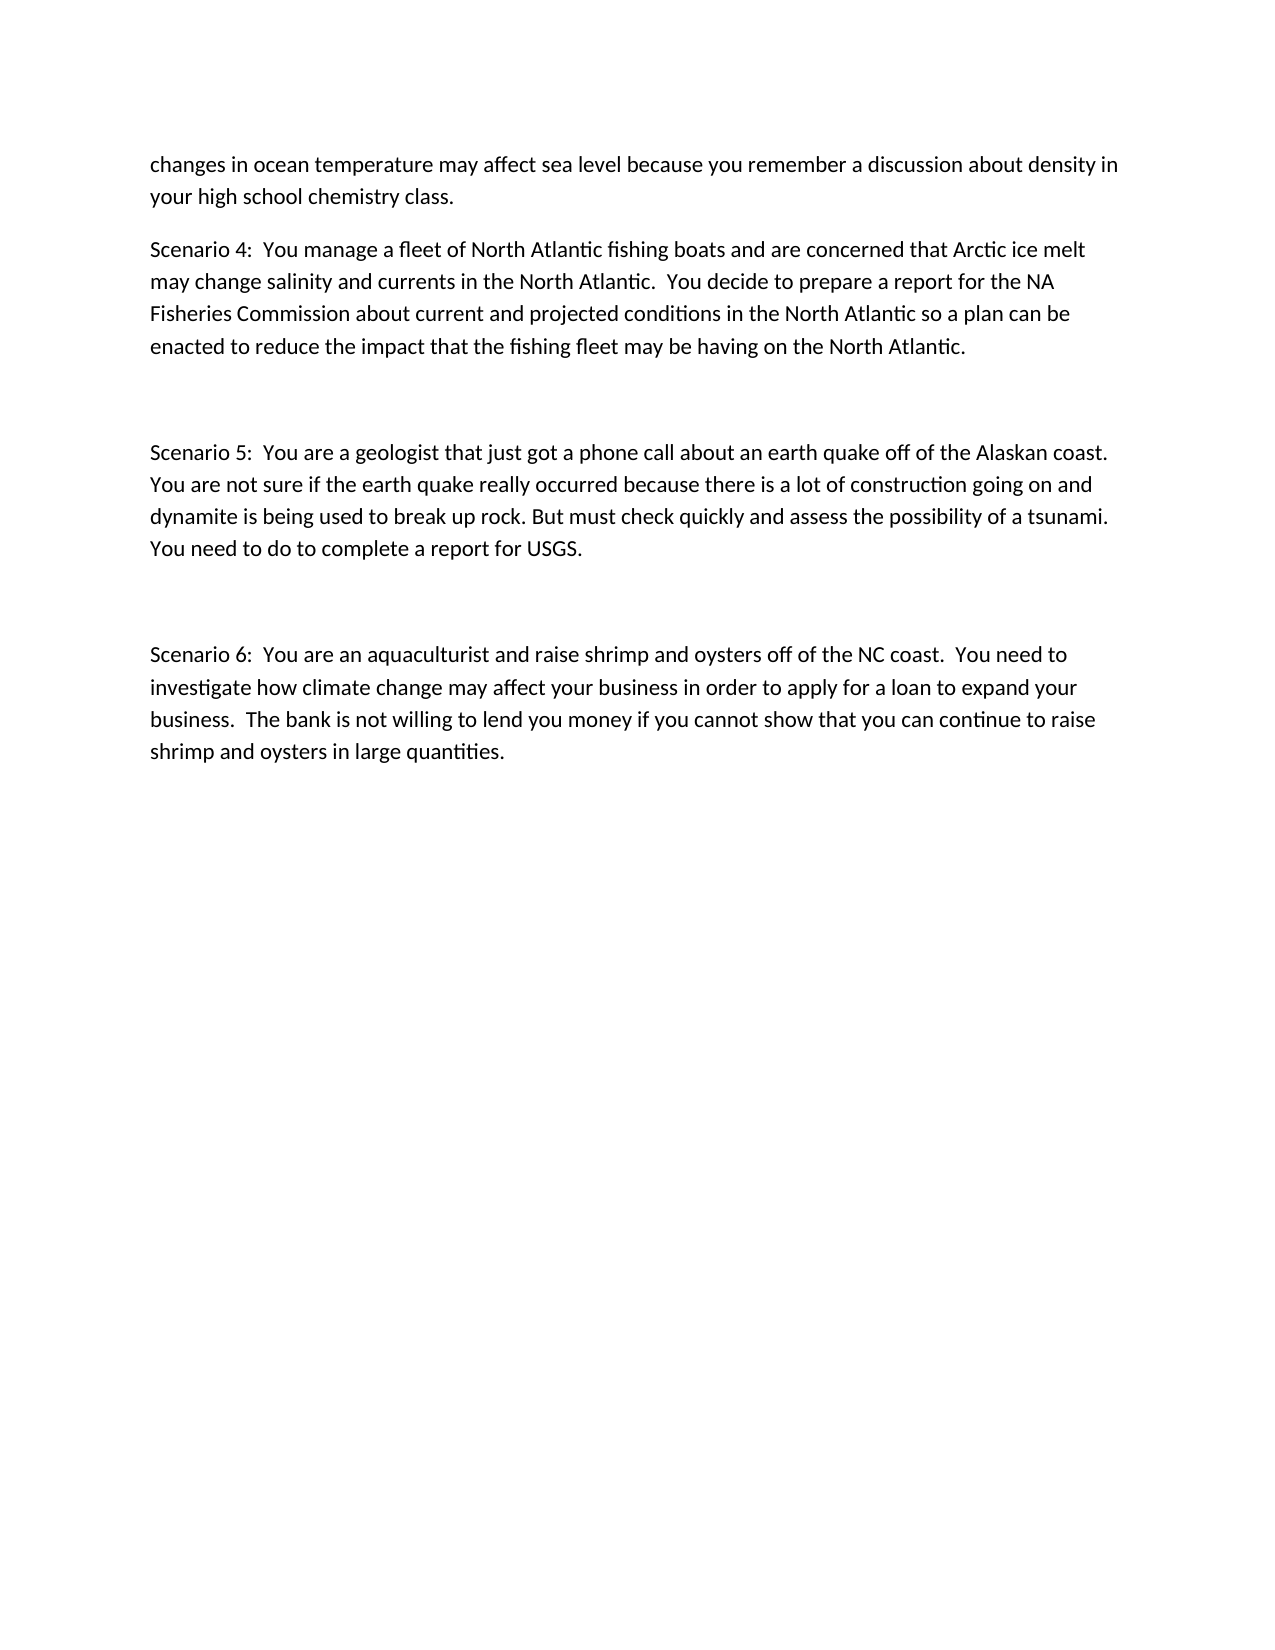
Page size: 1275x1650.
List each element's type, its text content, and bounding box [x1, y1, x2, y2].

text Scenario 5: You are a geologist that just got a phone call about an earth quake off of the Alaskan coast. You are not sure if the earth quake really occurred because there is a lot of construction going on and dynamite is being used to break up rock. But must check quickly and assess the possibility of a tsunami. You need to do to complete a report for USGS. [150, 438, 1125, 562]
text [150, 150, 1125, 210]
text Scenario 6: You are an aquaculturist and raise shrimp and oysters off of the NC coast. You need to investigate how climate change may affect your business in order to apply for a loan to expand your business. The bank is not willing to lend you money if you cannot show that you can continue to raise shrimp and oysters in large quantities. [150, 640, 1125, 765]
text Scenario 4: You manage a fleet of North Atlantic fishing boats and are concerned that Arctic ice melt may change salinity and currents in the North Atlantic. You decide to prepare a report for the NA Fisheries Commission about current and projected conditions in the North Atlantic so a plan can be enacted to reduce the impact that the fishing fleet may be having on the North Atlantic. [150, 235, 1125, 360]
